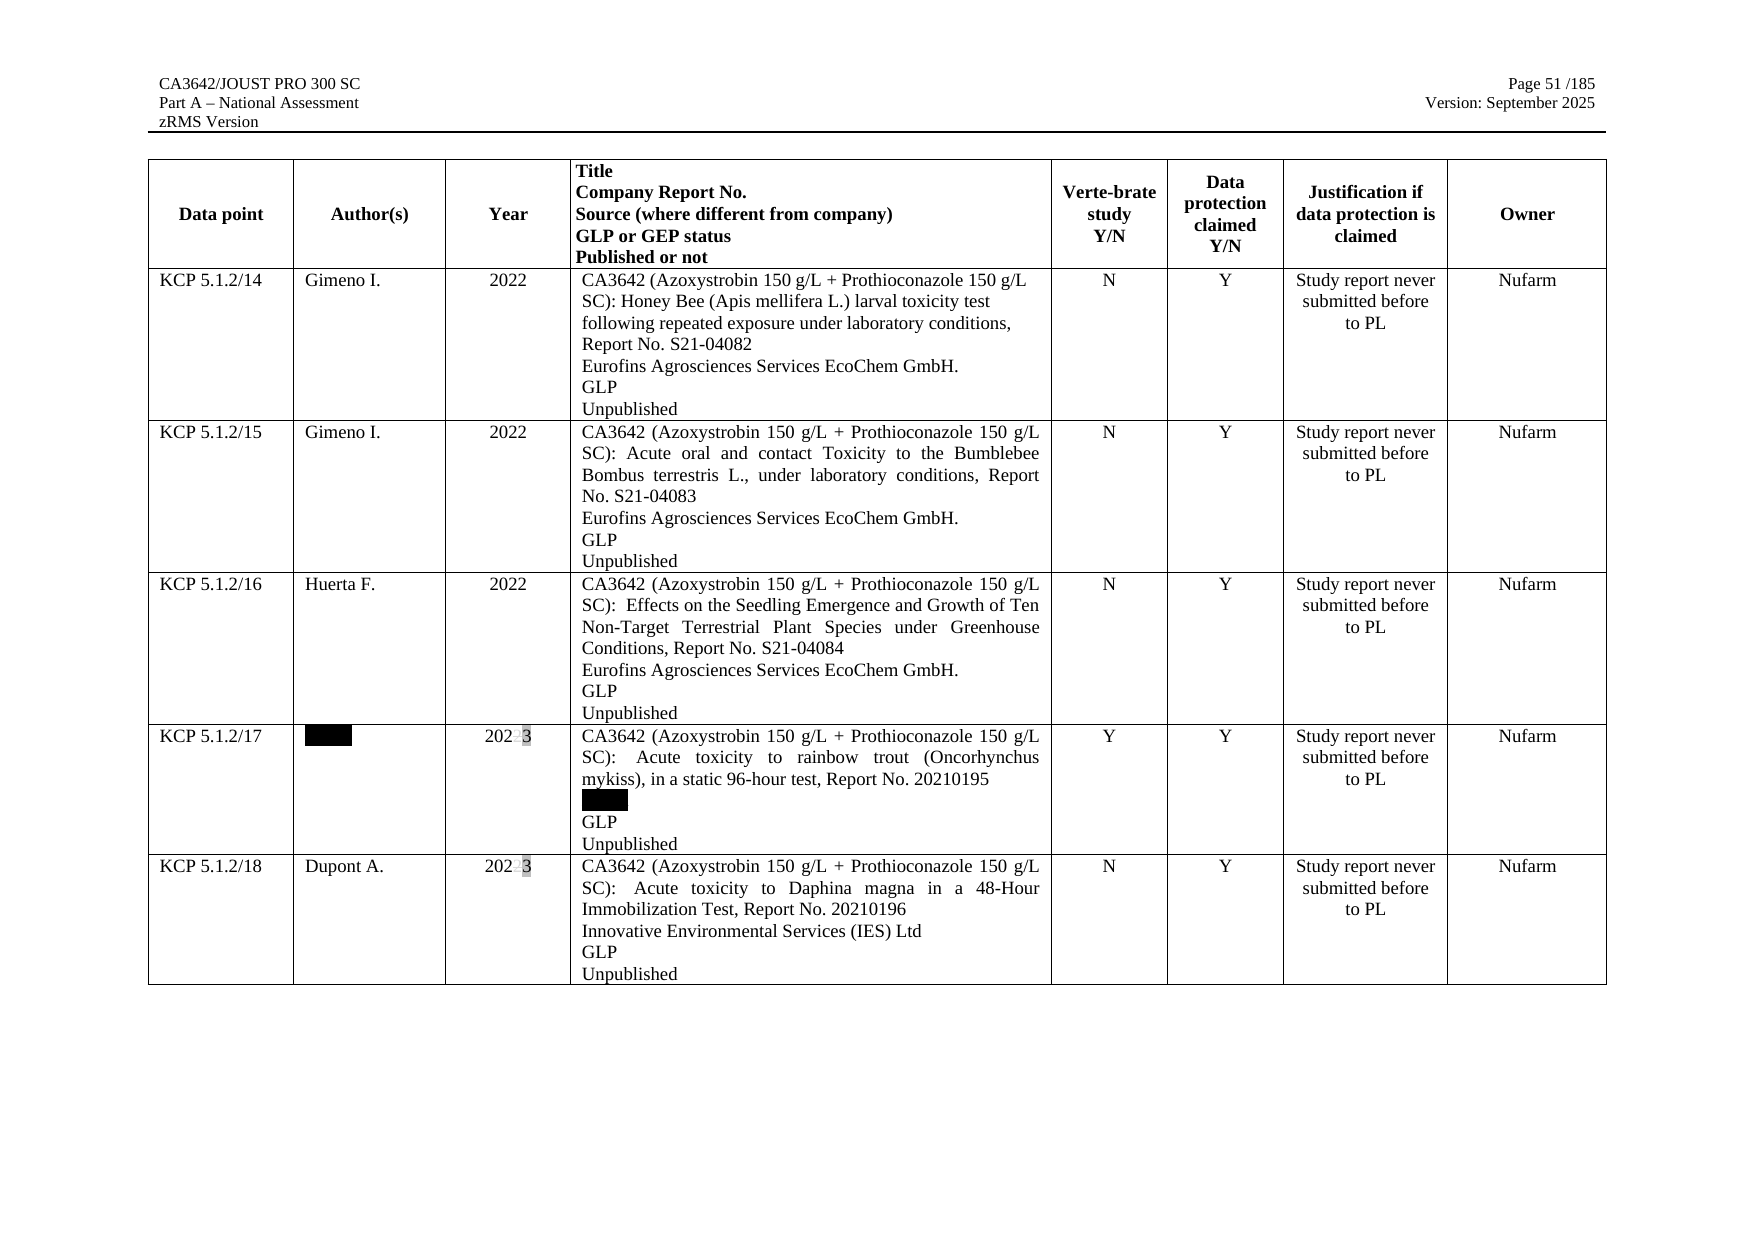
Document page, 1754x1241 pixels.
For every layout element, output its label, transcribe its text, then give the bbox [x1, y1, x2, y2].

table_cell Nufarm [1448, 421, 1606, 572]
table_cell Study report never submitted before to PL [1284, 725, 1447, 854]
table_header Title Company Report No. Source (where different from company) GLP or GEP status Published or not [571, 160, 1051, 268]
table_cell Nufarm [1448, 725, 1606, 854]
table_header Owner [1448, 160, 1606, 268]
table_cell KCP 5.1.2/18 [149, 855, 293, 984]
table_header Data point [149, 160, 293, 268]
table_cell 20223 [446, 855, 570, 984]
table_cell Y [1168, 573, 1283, 723]
table_cell CA3642 (Azoxystrobin 150 g/L + Prothioconazole 150 g/L SC): Honey Bee (Apis mellifera L.) larval toxicity test following repeated exposure under laboratory conditions, Report No. S21-04082 Eurofins Agrosciences Services EcoChem GmbH. GLP Unpublished [571, 269, 1051, 419]
table_cell N [1052, 855, 1167, 984]
table_cell N [1052, 573, 1167, 723]
table_cell CA3642 (Azoxystrobin 150 g/L + Prothioconazole 150 g/L SC): Acute toxicity to rainbow trout (Oncorhynchus mykiss), in a static 96-hour test, Report No. 20210195 xxxxx GLP Unpublished [571, 725, 1051, 854]
table_header Author(s) [294, 160, 445, 268]
table_cell CA3642 (Azoxystrobin 150 g/L + Prothioconazole 150 g/L SC): Acute oral and contact Toxicity to the Bumblebee Bombus terrestris L., under laboratory conditions, Report No. S21-04083 Eurofins Agrosciences Services EcoChem GmbH. GLP Unpublished [571, 421, 1051, 572]
table_cell Y [1168, 855, 1283, 984]
table_header Year [446, 160, 570, 268]
table_cell KCP 5.1.2/17 [149, 725, 293, 854]
table_cell Study report never submitted before to PL [1284, 421, 1447, 572]
table_cell 2022 [446, 269, 570, 419]
table_cell Nufarm [1448, 855, 1606, 984]
table_cell Nufarm [1448, 573, 1606, 723]
table_header Justification if data protection is claimed [1284, 160, 1447, 268]
table_cell Y [1052, 725, 1167, 854]
table_cell KCP 5.1.2/16 [149, 573, 293, 723]
table_cell Y [1168, 725, 1283, 854]
table_cell Dupont A. [294, 855, 445, 984]
table_cell N [1052, 269, 1167, 419]
table_cell Huerta F. [294, 573, 445, 723]
table_cell CA3642 (Azoxystrobin 150 g/L + Prothioconazole 150 g/L SC): Acute toxicity to Daphina magna in a 48-Hour Immobilization Test, Report No. 20210196 Innovative Environmental Services (IES) Ltd GLP Unpublished [571, 855, 1051, 984]
table_header Data protection claimed Y/N [1168, 160, 1283, 268]
table_cell Study report never submitted before to PL [1284, 573, 1447, 723]
table_cell Y [1168, 269, 1283, 419]
table_cell N [1052, 421, 1167, 572]
table_cell 20223 [446, 725, 570, 854]
table_cell CA3642 (Azoxystrobin 150 g/L + Prothioconazole 150 g/L SC): Effects on the Seedling Emergence and Growth of Ten Non-Target Terrestrial Plant Species under Greenhouse Conditions, Report No. S21-04084 Eurofins Agrosciences Services EcoChem GmbH. GLP Unpublished [571, 573, 1051, 723]
table_cell KCP 5.1.2/15 [149, 421, 293, 572]
table_cell Study report never submitted before to PL [1284, 269, 1447, 419]
table_cell 2022 [446, 421, 570, 572]
table_cell xxxxx [294, 725, 445, 854]
table_cell Gimeno I. [294, 269, 445, 419]
table_cell Nufarm [1448, 269, 1606, 419]
table_cell KCP 5.1.2/14 [149, 269, 293, 419]
table_header Verte-brate study Y/N [1052, 160, 1167, 268]
table_cell Y [1168, 421, 1283, 572]
table_cell Study report never submitted before to PL [1284, 855, 1447, 984]
table_cell 2022 [446, 573, 570, 723]
table_cell Gimeno I. [294, 421, 445, 572]
